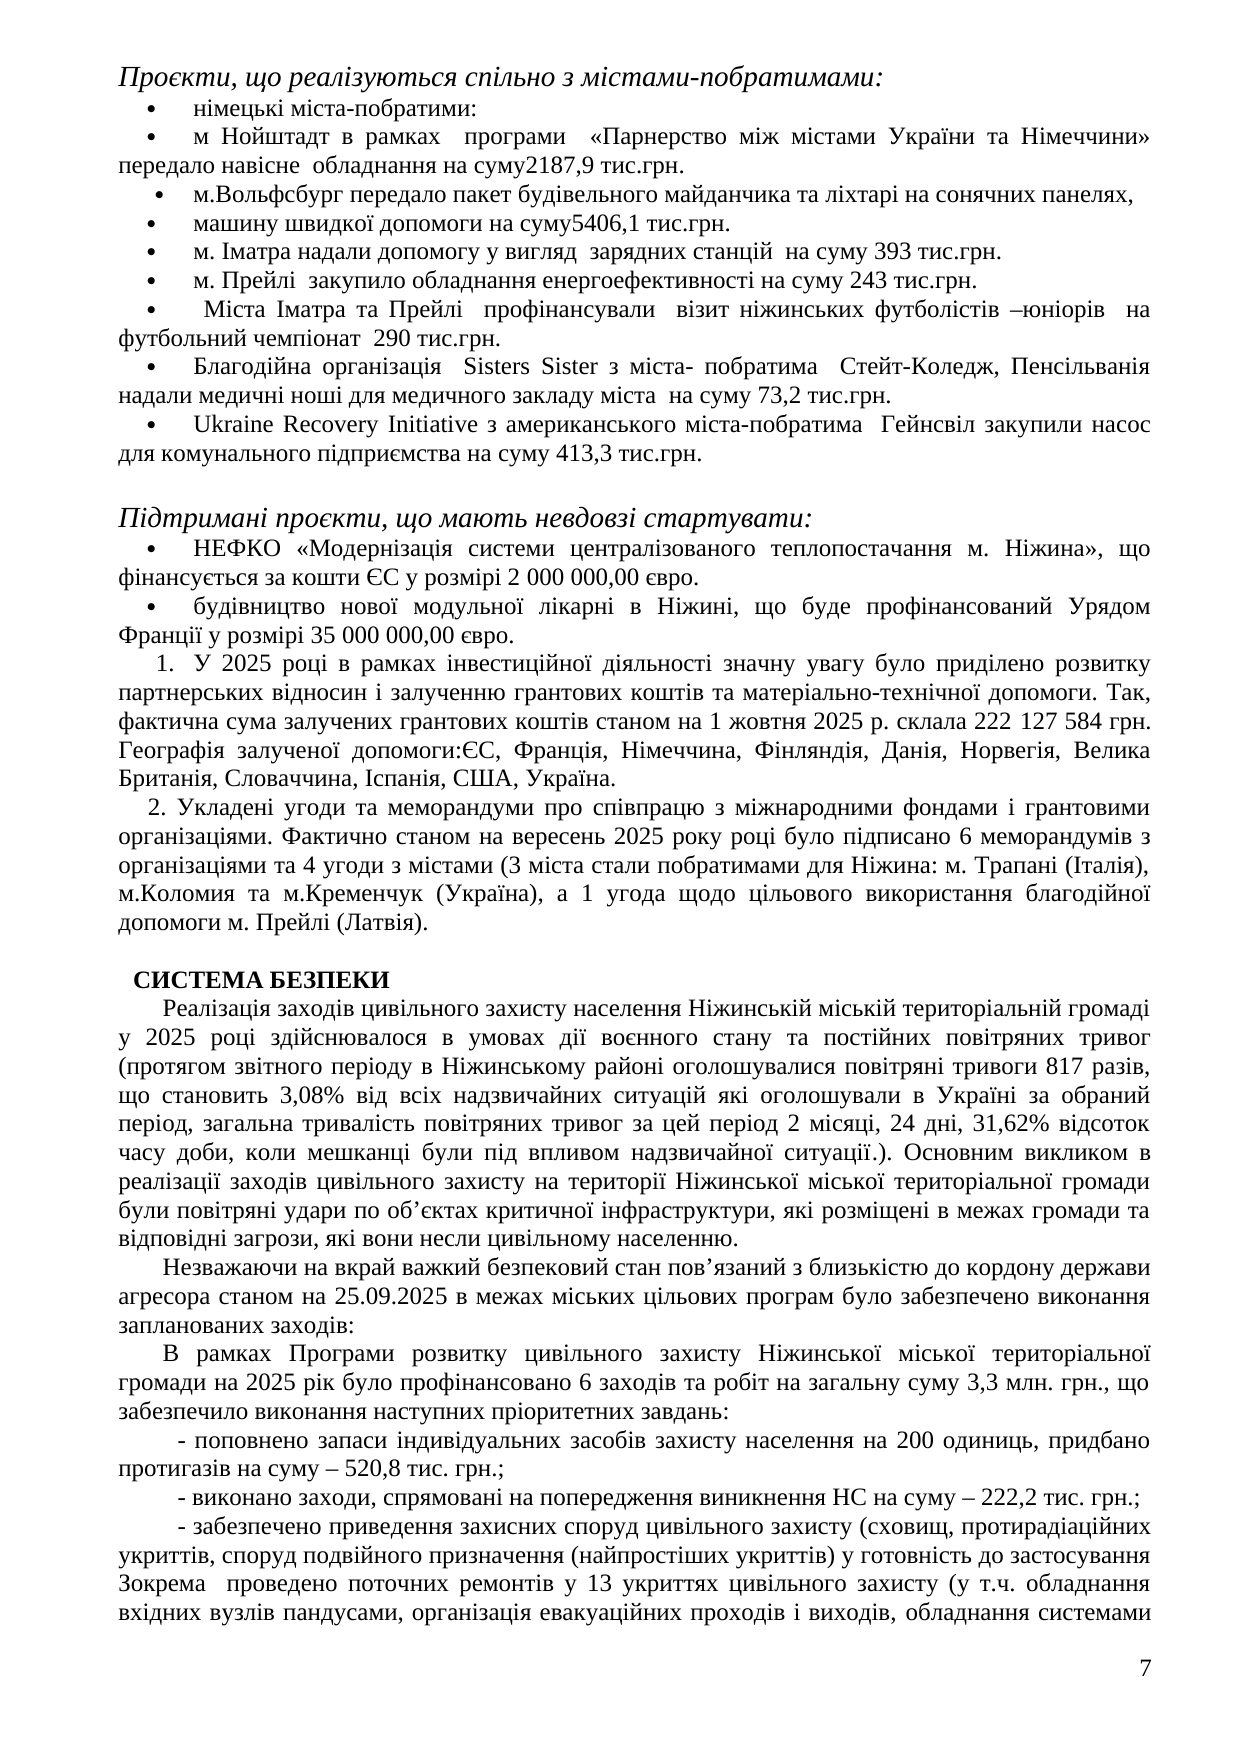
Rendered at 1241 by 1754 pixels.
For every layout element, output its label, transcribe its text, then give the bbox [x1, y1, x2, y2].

text Проєкти, що реалізуються спільно з містами-побратимами: [118, 59, 1152, 93]
list Благодійна організація Sisters Sister з міста- побратима Стейт-Коледж, Пенсільванія надали медичні ноші для медичного закладу міста на суму 73,2 тис.грн. [118, 351, 1152, 409]
list німецькі міста-побратими: [118, 93, 1152, 121]
text Незважаючи на вкрай важкий безпековий стан пов’язаний з близькістю до кордону держави агресора станом на 25.09.2025 в межах міських цільових програм було забезпечено виконання запланованих заходів: [118, 1252, 1152, 1338]
text Реалізація заходів цивільного захисту населення Ніжинській міській територіальній громаді у 2025 році здійснювалося в умовах дії воєнного стану та постійних повітряних тривог (протягом звітного періоду в Ніжинському районі оголошувалися повітряні тривоги 817 разів, що становить 3,08% від всіх надзвичайних ситуацій які оголошували в Україні за обраний період, загальна тривалість повітряних тривог за цей період 2 місяці, 24 дні, 31,62% відсоток часу доби, коли мешканці були під впливом надзвичайної ситуації.). Основним викликом в реалізації заходів цивільного захисту на території Ніжинської міської територіальної громади були повітряні удари по об’єктах критичної інфраструктури, які розміщені в межах громади та відповідні загрози, які вони несли цивільному населенню. [118, 993, 1152, 1252]
text - поповнено запаси індивідуальних засобів захисту населення на 200 одиниць, придбано протигазів на суму – 520,8 тис. грн.; [118, 1425, 1152, 1482]
list м Нойштадт в рамках програми «Парнерство між містами України та Німеччини» передало навісне обладнання на суму2187,9 тис.грн. [118, 121, 1152, 179]
list м. Прейлі закупило обладнання енергоефективності на суму 243 тис.грн. [118, 265, 1152, 294]
list НЕФКО «Модернізація системи централізованого теплопостачання м. Ніжина», що фінансується за кошти ЄС у розмірі 2 000 000,00 євро. [118, 533, 1152, 591]
text СИСТЕМА БЕЗПЕКИ [118, 965, 1152, 993]
list будівництво нової модульної лікарні в Ніжині, що буде профінансований Урядом Франції у розмірі 35 000 000,00 євро. [118, 591, 1152, 648]
list м. Іматра надали допомогу у вигляд зарядних станцій на суму 393 тис.грн. [118, 236, 1152, 265]
list Міста Іматра та Прейлі профінансували візит ніжинських футболістів –юніорів на футбольний чемпіонат 290 тис.грн. [118, 294, 1152, 351]
text - виконано заходи, спрямовані на попередження виникнення НС на суму – 222,2 тис. грн.; [118, 1482, 1152, 1511]
list машину швидкої допомоги на суму5406,1 тис.грн. [118, 208, 1152, 236]
list м.Вольфсбург передало пакет будівельного майданчика та ліхтарі на сонячних панелях, [156, 179, 1152, 208]
text В рамках Програми розвитку цивільного захисту Ніжинської міської територіальної громади на 2025 рік було профінансовано 6 заходів та робіт на загальну суму 3,3 млн. грн., що забезпечило виконання наступних пріоритетних завдань: [118, 1338, 1152, 1425]
text 2. Укладені угоди та меморандуми про співпрацю з міжнародними фондами і грантовими організаціями. Фактично станом на вересень 2025 року році було підписано 6 меморандумів з організаціями та 4 угоди з містами (3 міста стали побратимами для Ніжина: м. Трапані (Італія), м.Коломия та м.Кременчук (Україна), а 1 угода щодо цільового використання благодійної допомоги м. Прейлі (Латвія). [118, 792, 1152, 936]
list Ukraine Recovery Initiative з американського міста-побратима Гейнсвіл закупили насос для комунального підприємства на суму 413,3 тис.грн. [118, 409, 1152, 466]
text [118, 1511, 1152, 1626]
list У 2025 році в рамках інвестиційної діяльності значну увагу було приділено розвитку партнерських відносин і залученню грантових коштів та матеріально-технічної допомоги. Так, фактична сума залучених грантових коштів станом на 1 жовтня 2025 р. склала 222 127 584 грн. Географія залученої допомоги:ЄС, Франція, Німеччина, Фінляндія, Данія, Норвегія, Велика Британія, Словаччина, Іспанія, США, Україна. [118, 648, 1152, 792]
text Підтримані проєкти, що мають невдовзі стартувати: [118, 500, 1152, 533]
